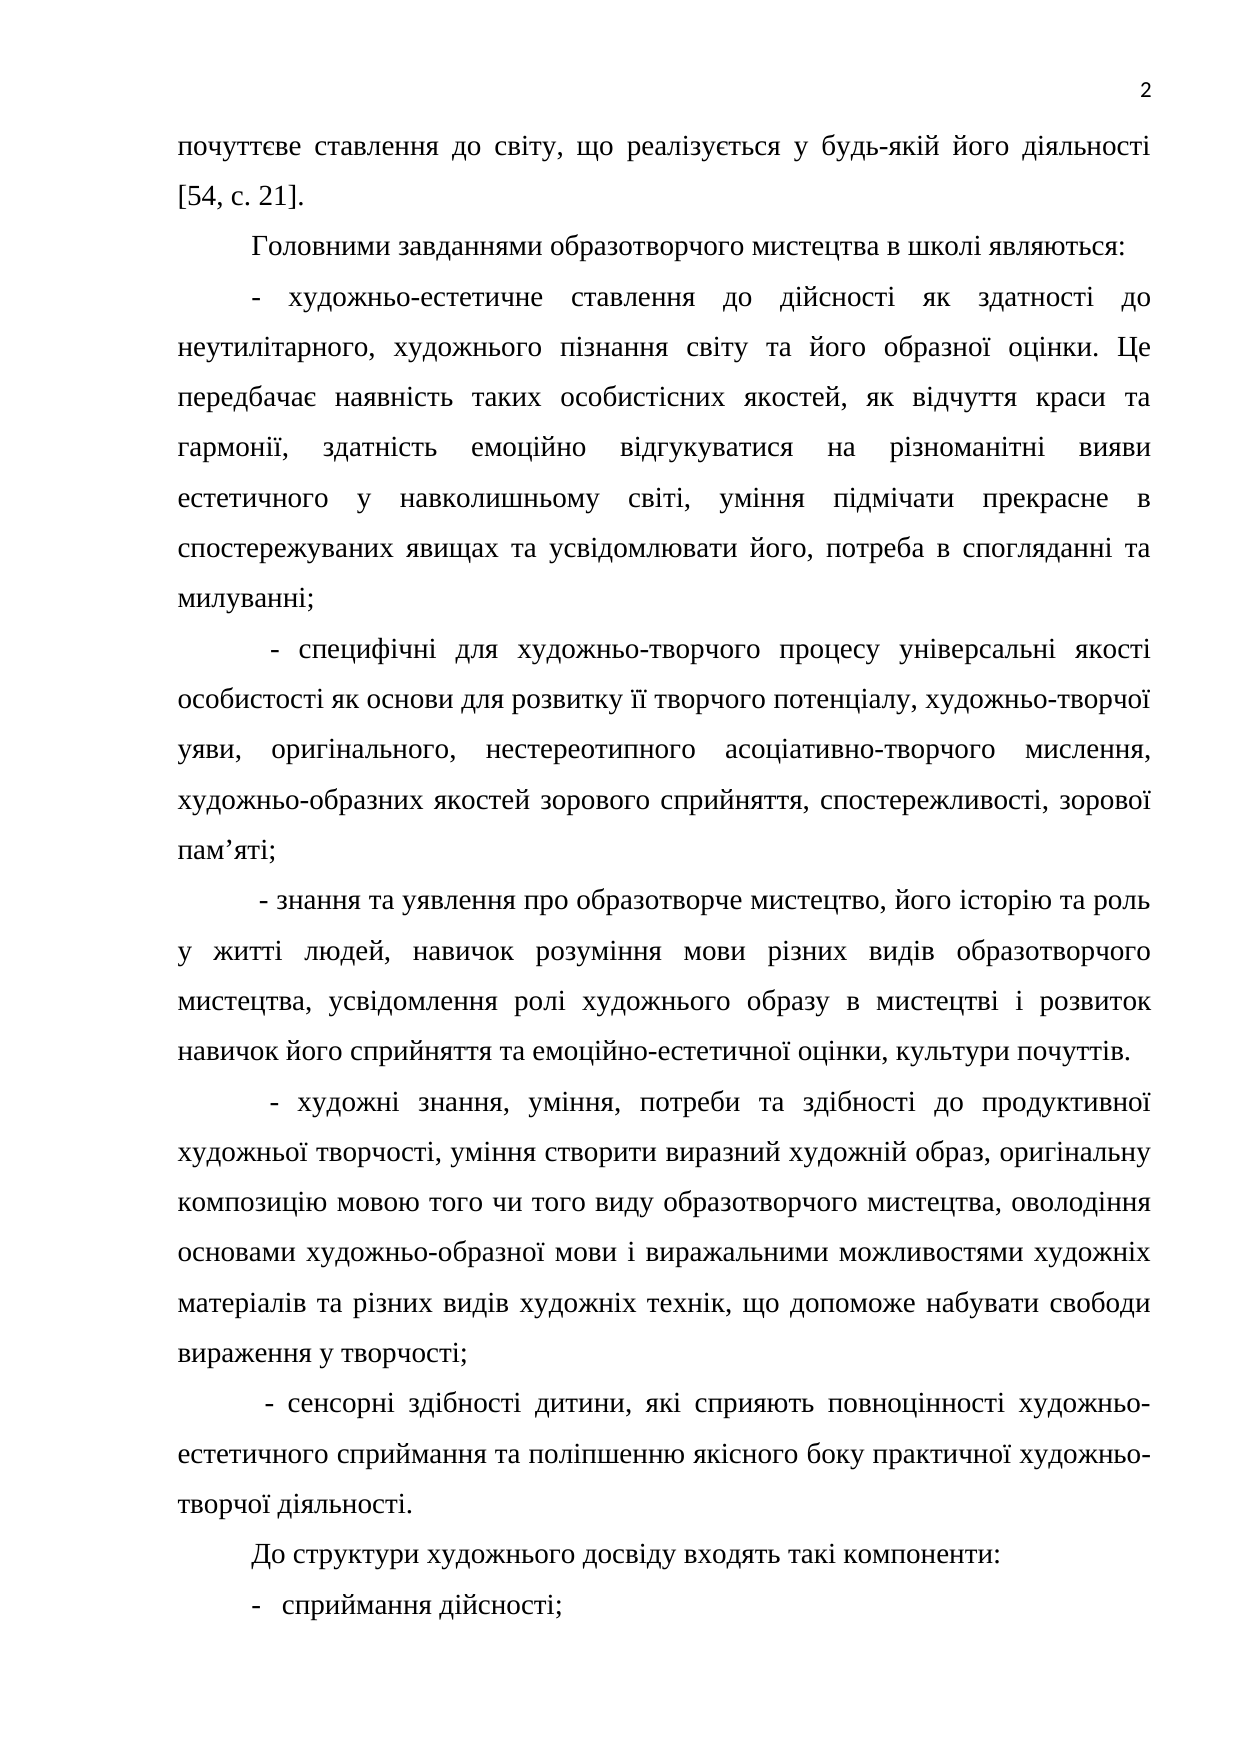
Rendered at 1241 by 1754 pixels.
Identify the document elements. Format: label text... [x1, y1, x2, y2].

text - художньо-естетичне ставлення до дійсності як здатності до неутилітарного, художнього пізнання світу та його образної оцінки. Це передбачає наявність таких особистісних якостей, як відчуття краси та гармонії, здатність емоційно відгукуватися на різноманітні вияви естетичного у навколишньому світі, уміння підмічати прекрасне в спостережуваних явищах та усвідомлювати його, потреба в спогляданні та милуванні; [177, 279, 1152, 614]
text До структури художнього досвіду входять такі компоненти: [177, 1536, 1152, 1570]
text - сенсорні здібності дитини, які сприяють повноцінності художньо-естетичного сприймання та поліпшенню якісного боку практичної художньо-творчої діяльності. [177, 1386, 1152, 1520]
list сприймання дійсності; [177, 1587, 1152, 1620]
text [177, 128, 1152, 212]
text Головними завданнями образотворчого мистецтва в школі являються: [177, 228, 1152, 262]
text - знання та уявлення про образотворче мистецтво, його історію та роль у житті людей, навичок розуміння мови різних видів образотворчого мистецтва, усвідомлення ролі художнього образу в мистецтві і розвиток навичок його сприйняття та емоційно-естетичної оцінки, культури почуттів. [177, 882, 1152, 1067]
text - специфічні для художньо-творчого процесу універсальні якості особистості як основи для розвитку її творчого потенціалу, художньо-творчої уяви, оригінального, нестереотипного асоціативно-творчого мислення, художньо-образних якостей зорового сприйняття, спостережливості, зорової пам’яті; [177, 631, 1152, 866]
text - художні знання, уміння, потреби та здібності до продуктивної художньої творчості, уміння створити виразний художній образ, оригінальну композицію мовою того чи того виду образотворчого мистецтва, оволодіння основами художньо-образної мови і виражальними можливостями художніх матеріалів та різних видів художніх технік, що допоможе набувати свободи вираження у творчості; [177, 1084, 1152, 1369]
